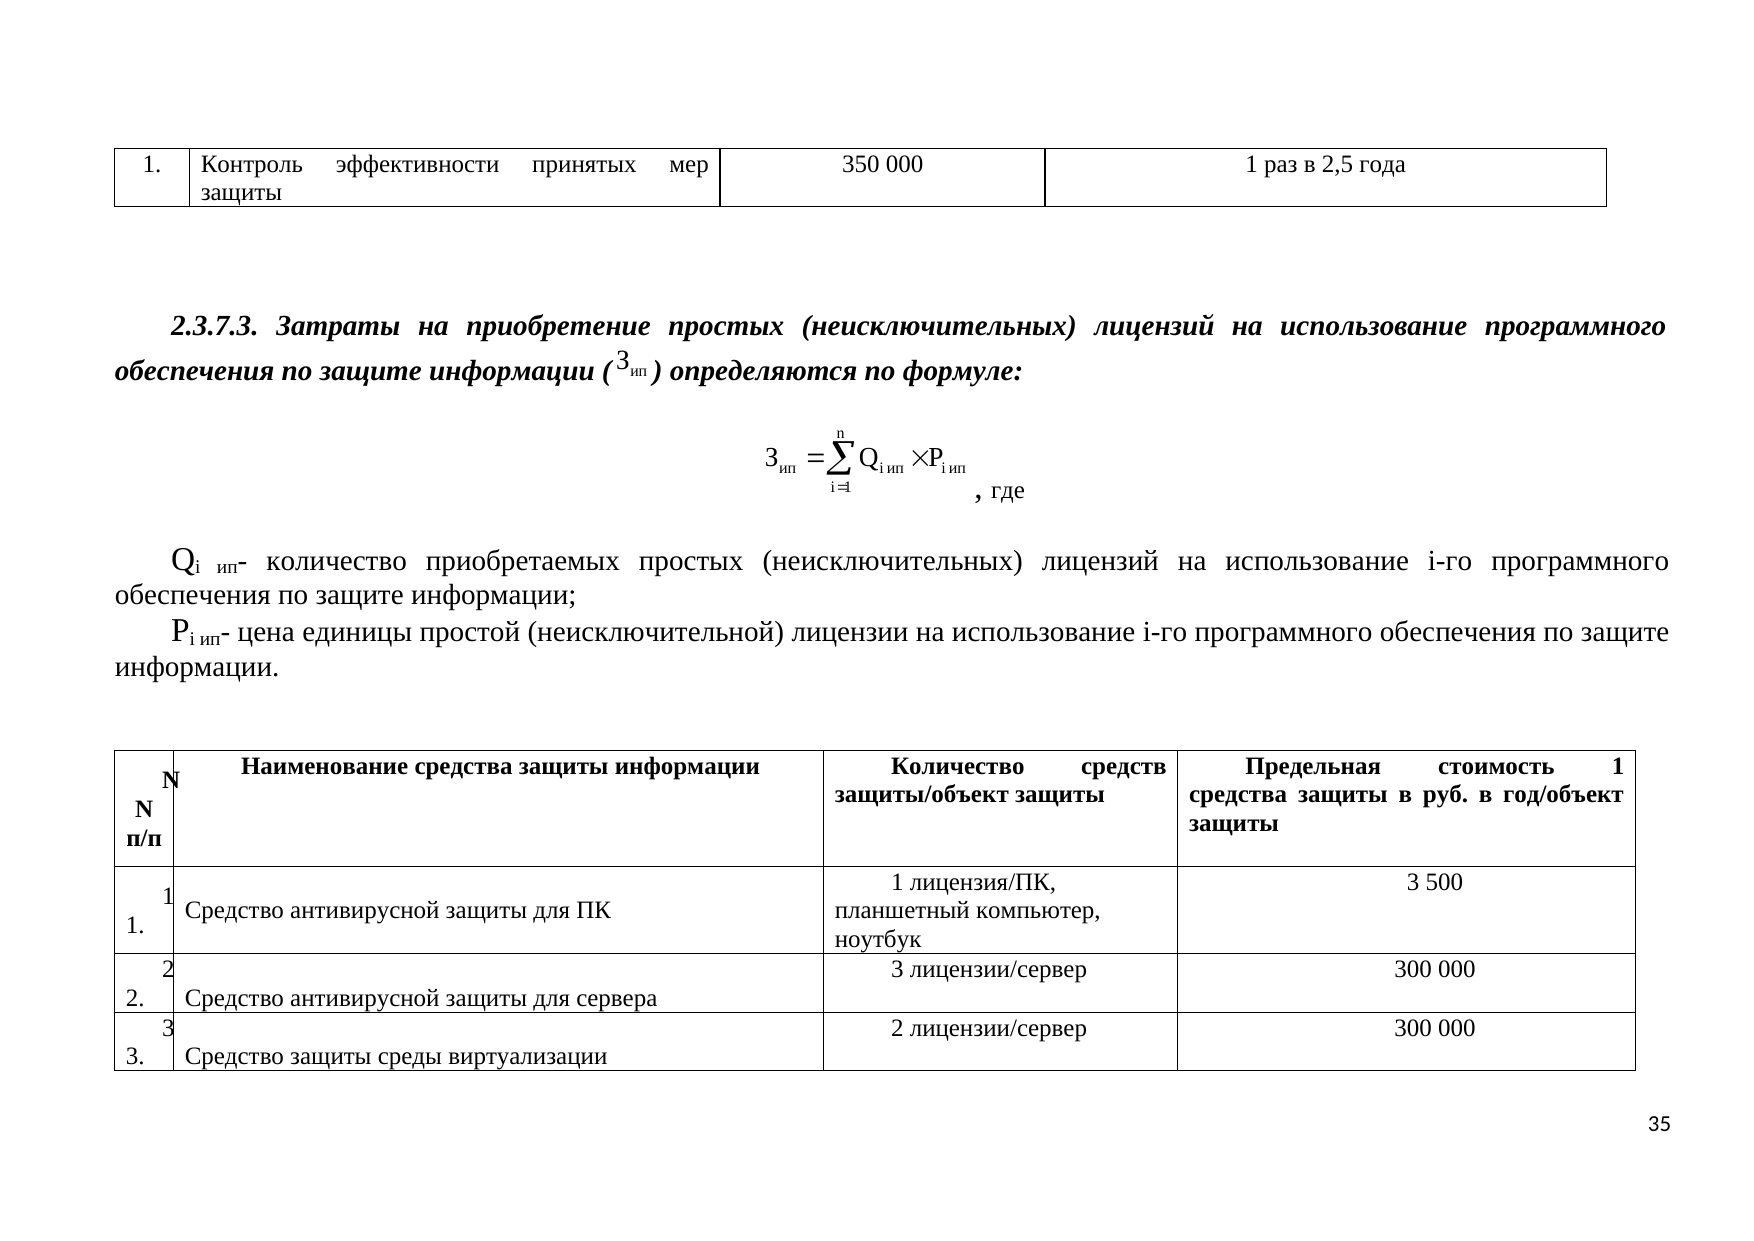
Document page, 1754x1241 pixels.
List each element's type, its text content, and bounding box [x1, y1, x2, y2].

table_cell 300 000 [1178, 1013, 1635, 1070]
table_cell 1. [115, 149, 189, 206]
table_cell Средство антивирусной защиты для ПК [174, 867, 823, 953]
table_header Наименование средства защиты информации [174, 751, 823, 866]
table_cell 3 500 [1178, 867, 1635, 953]
table_cell 300 000 [1178, 954, 1635, 1012]
table_cell 1 лицензия/ПК, планшетный компьютер, ноутбук [824, 867, 1177, 953]
table_header NN п/п [115, 751, 173, 866]
table_cell 2 лицензии/сервер [824, 1013, 1177, 1070]
table_cell 33. [115, 1013, 173, 1070]
table_cell Средство защиты среды виртуализации [174, 1013, 823, 1070]
table_header Предельная стоимость 1 средства защиты в руб. в год/объект защиты [1178, 751, 1635, 866]
text , где [114, 421, 1671, 505]
table_cell 3 лицензии/сервер [824, 954, 1177, 1012]
table_header Количество средств защиты/объект защиты [824, 751, 1177, 866]
table_cell 11. [115, 867, 173, 953]
table_cell 22. [115, 954, 173, 1012]
text Qi ип- количество приобретаемых простых (неисключительных) лицензий на использование i-го программного обеспечения по защите информации; [114, 539, 1671, 611]
text 2.3.7.3. Затраты на приобретение простых (неисключительных) лицензий на использование программного обеспечения по защите информации () определяются по формуле: [114, 308, 1671, 387]
text Рi ип- цена единицы простой (неисключительной) лицензии на использование i-го программного обеспечения по защите информации. [114, 611, 1671, 683]
table_cell Контроль эффективности принятых мер защиты [190, 149, 719, 206]
table_cell 350 000 [721, 149, 1044, 206]
table_cell Средство антивирусной защиты для сервера [174, 954, 823, 1012]
table_cell 1 раз в 2,5 года [1046, 149, 1606, 206]
